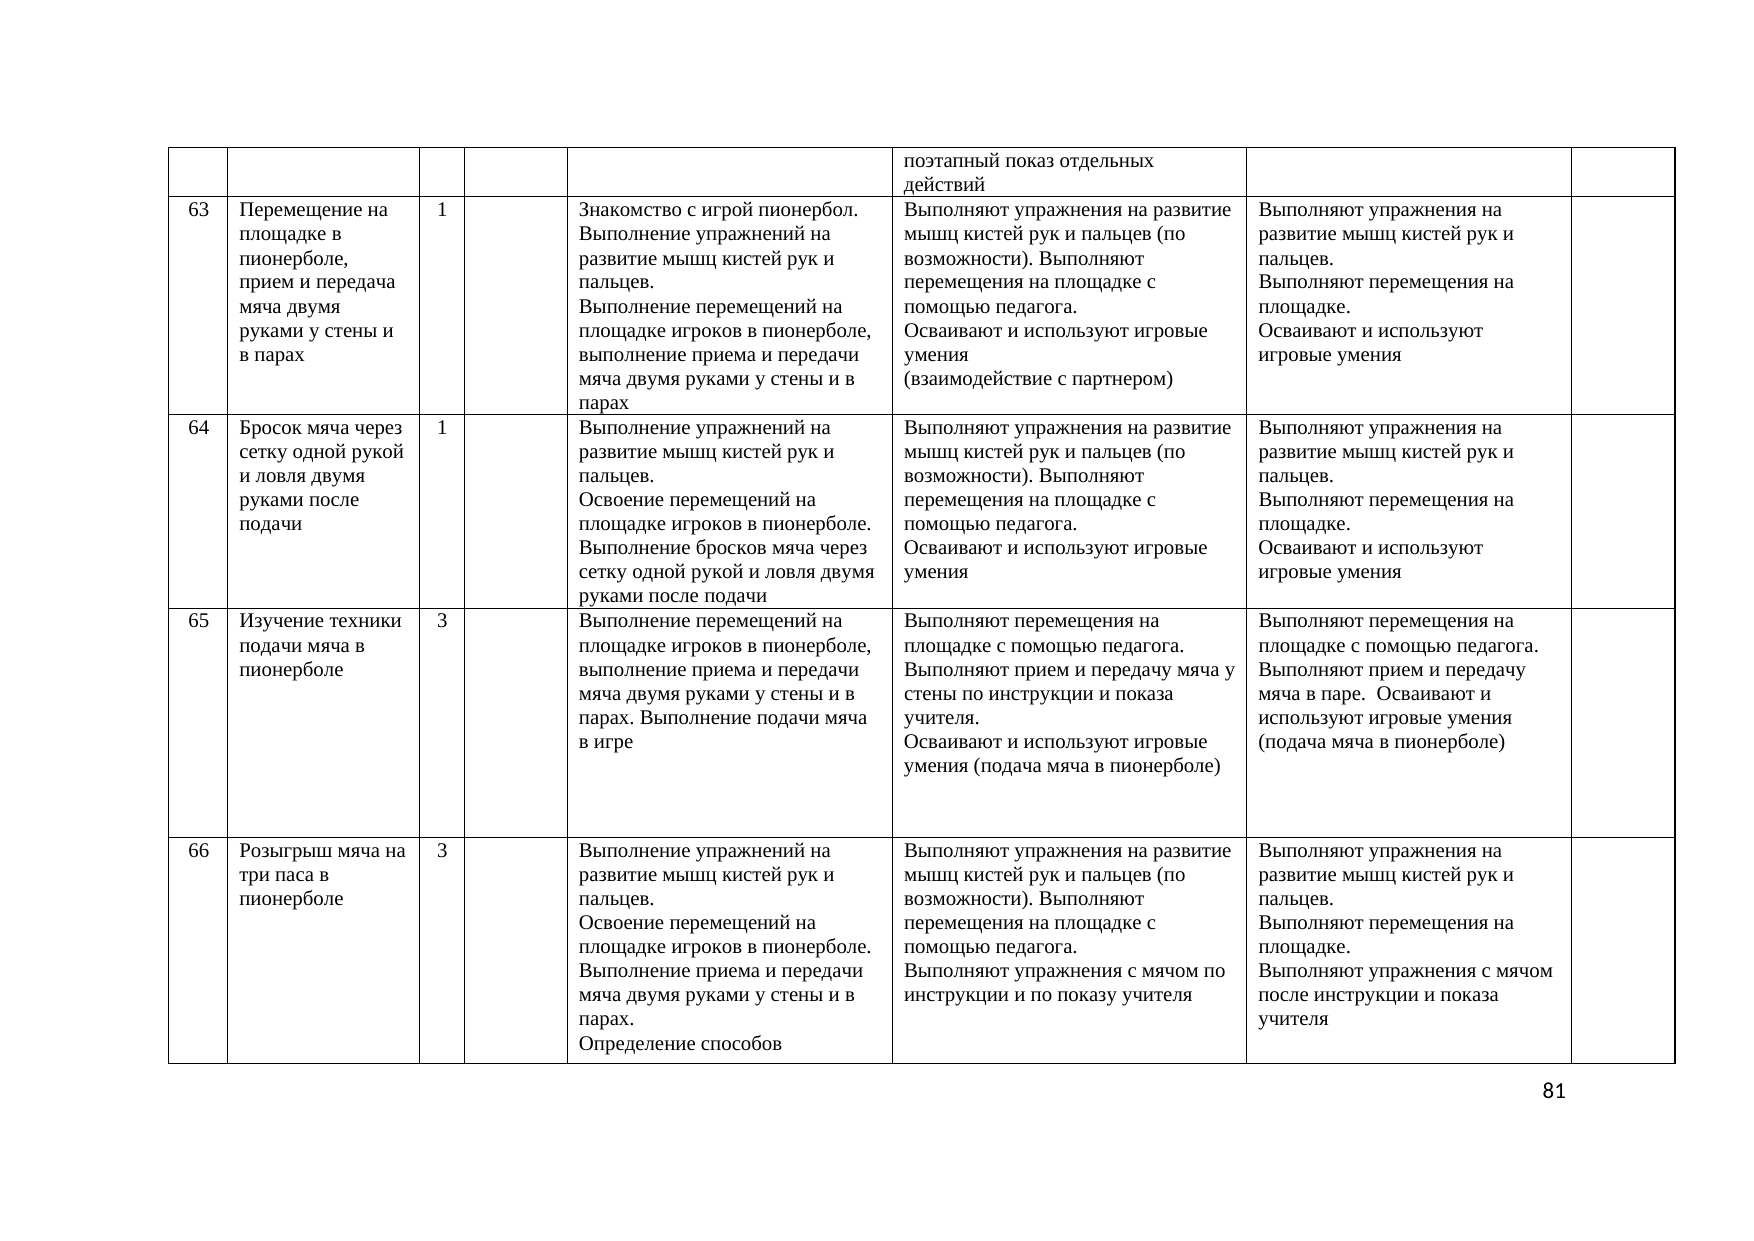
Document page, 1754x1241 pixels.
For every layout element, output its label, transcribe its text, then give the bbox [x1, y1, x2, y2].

table_cell 64 [169, 415, 227, 607]
table_cell [465, 197, 567, 414]
table_cell [465, 148, 567, 196]
table_cell 3 [420, 838, 464, 1062]
table_cell Выполняют упражнения на развитие мышц кистей рук и пальцев (по возможности). Выполняют перемещения на площадке с помощью педагога. Осваивают и используют игровые умения [893, 415, 1246, 607]
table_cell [568, 148, 892, 196]
table_cell Бросок мяча через сетку одной рукой и ловля двумя руками после подачи [228, 415, 419, 607]
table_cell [228, 838, 419, 1062]
table_cell Изучение техники подачи мяча в пионерболе [228, 609, 419, 837]
table_cell 3 [420, 609, 464, 837]
table_cell 66 [169, 838, 227, 1062]
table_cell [228, 148, 419, 196]
table_cell [1572, 415, 1674, 607]
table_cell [893, 838, 1246, 1062]
table_cell Выполняют упражнения на развитие мышц кистей рук и пальцев (по возможности). Выполняют перемещения на площадке с помощью педагога. Осваивают и используют игровые умения (взаимодействие с партнером) [893, 197, 1246, 414]
table_cell 1 [420, 197, 464, 414]
table_cell Выполняют перемещения на площадке с помощью педагога. Выполняют прием и передачу мяча в паре. Осваивают и используют игровые умения (подача мяча в пионерболе) [1247, 609, 1571, 837]
table_cell Выполнение перемещений на площадке игроков в пионерболе, выполнение приема и передачи мяча двумя руками у стены и в парах. Выполнение подачи мяча в игре [568, 609, 892, 837]
table_cell [1572, 609, 1674, 837]
table_cell Перемещение на площадке в пионерболе, прием и передача мяча двумя руками у стены и в парах [228, 197, 419, 414]
table_cell [1572, 197, 1674, 414]
table_cell Выполняют упражнения на развитие мышц кистей рук и пальцев. Выполняют перемещения на площадке. Осваивают и используют игровые умения [1247, 197, 1571, 414]
table_cell [465, 609, 567, 837]
table_cell Знакомство с игрой пионербол. Выполнение упражнений на развитие мышц кистей рук и пальцев. Выполнение перемещений на площадке игроков в пионерболе, выполнение приема и передачи мяча двумя руками у стены и в парах [568, 197, 892, 414]
table_cell 65 [169, 609, 227, 837]
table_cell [1247, 838, 1571, 1062]
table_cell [893, 148, 1246, 196]
table_cell 1 [420, 148, 464, 196]
table_cell 1 [420, 415, 464, 607]
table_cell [568, 838, 892, 1062]
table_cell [1247, 148, 1571, 196]
table_cell [465, 415, 567, 607]
table_cell [1572, 148, 1674, 196]
table_cell Выполняют перемещения на площадке с помощью педагога. Выполняют прием и передачу мяча у стены по инструкции и показа учителя. Осваивают и используют игровые умения (подача мяча в пионерболе) [893, 609, 1246, 837]
table_cell [1572, 838, 1674, 1062]
table_cell Выполнение упражнений на развитие мышц кистей рук и пальцев. Освоение перемещений на площадке игроков в пионерболе. Выполнение бросков мяча через сетку одной рукой и ловля двумя руками после подачи [568, 415, 892, 607]
table_cell Выполняют упражнения на развитие мышц кистей рук и пальцев. Выполняют перемещения на площадке. Осваивают и используют игровые умения [1247, 415, 1571, 607]
table_cell [465, 838, 567, 1062]
table_cell 62 [169, 148, 227, 196]
table_cell 63 [169, 197, 227, 414]
